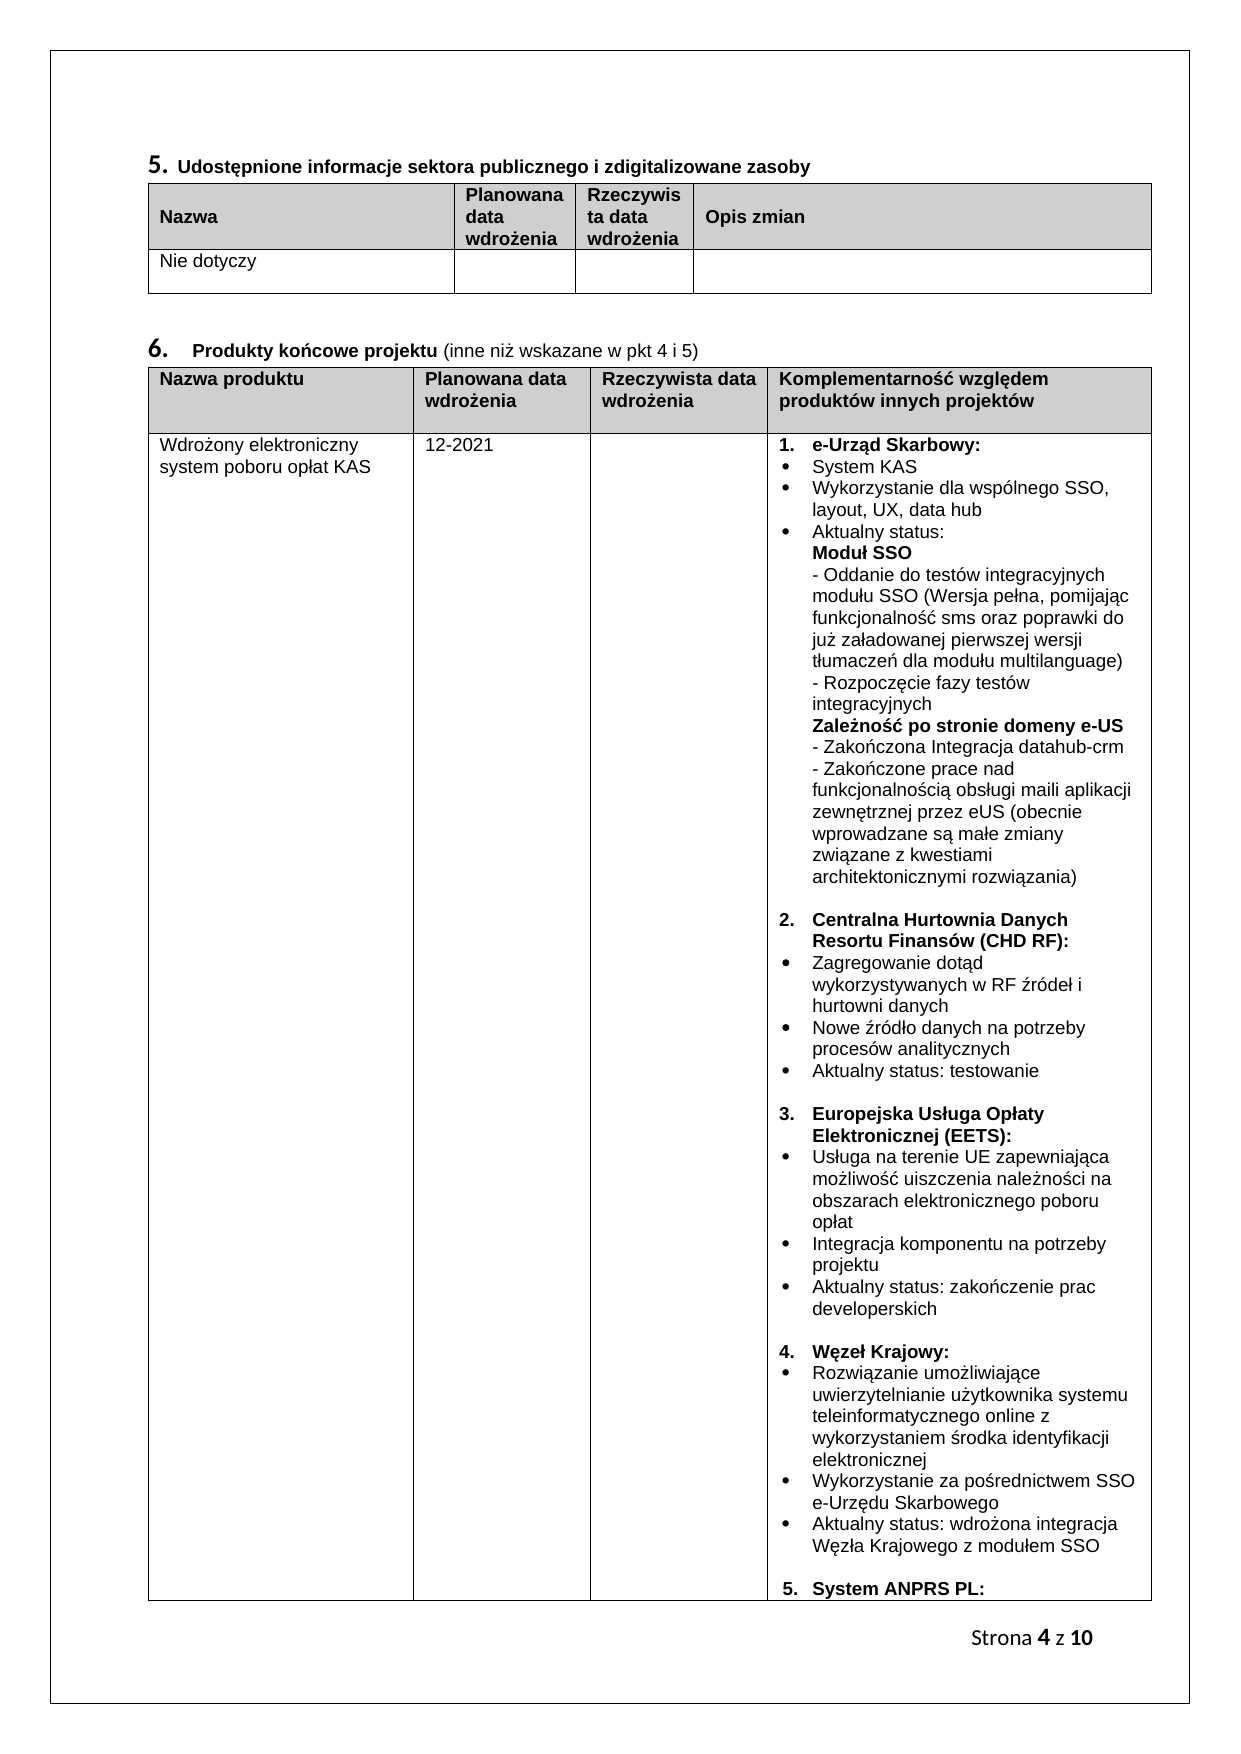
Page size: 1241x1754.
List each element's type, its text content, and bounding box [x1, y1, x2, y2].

table_header Nazwa [149, 184, 454, 249]
table_header Opis zmian [694, 184, 1151, 249]
table_cell [576, 250, 693, 293]
table_header Nazwa produktu [149, 368, 413, 433]
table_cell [768, 434, 1151, 1599]
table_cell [149, 434, 413, 1599]
table_cell 12-2021 [414, 434, 590, 1599]
table_header Planowana data wdrożenia [414, 368, 590, 433]
table_header Rzeczywista data wdrożenia [591, 368, 767, 433]
table_cell [591, 434, 767, 1599]
table_cell Nie dotyczy [149, 250, 454, 293]
table_cell [694, 250, 1151, 293]
table_header Rzeczywista data wdrożenia [576, 184, 693, 249]
subtitle Produkty końcowe projektu (inne niż wskazane w pkt 4 i 5) [148, 332, 1093, 364]
subtitle Udostępnione informacje sektora publicznego i zdigitalizowane zasoby [148, 147, 1093, 181]
table_header Komplementarność względem produktów innych projektów [768, 368, 1151, 433]
table_cell [455, 250, 575, 293]
table_header Planowana data wdrożenia [455, 184, 575, 249]
